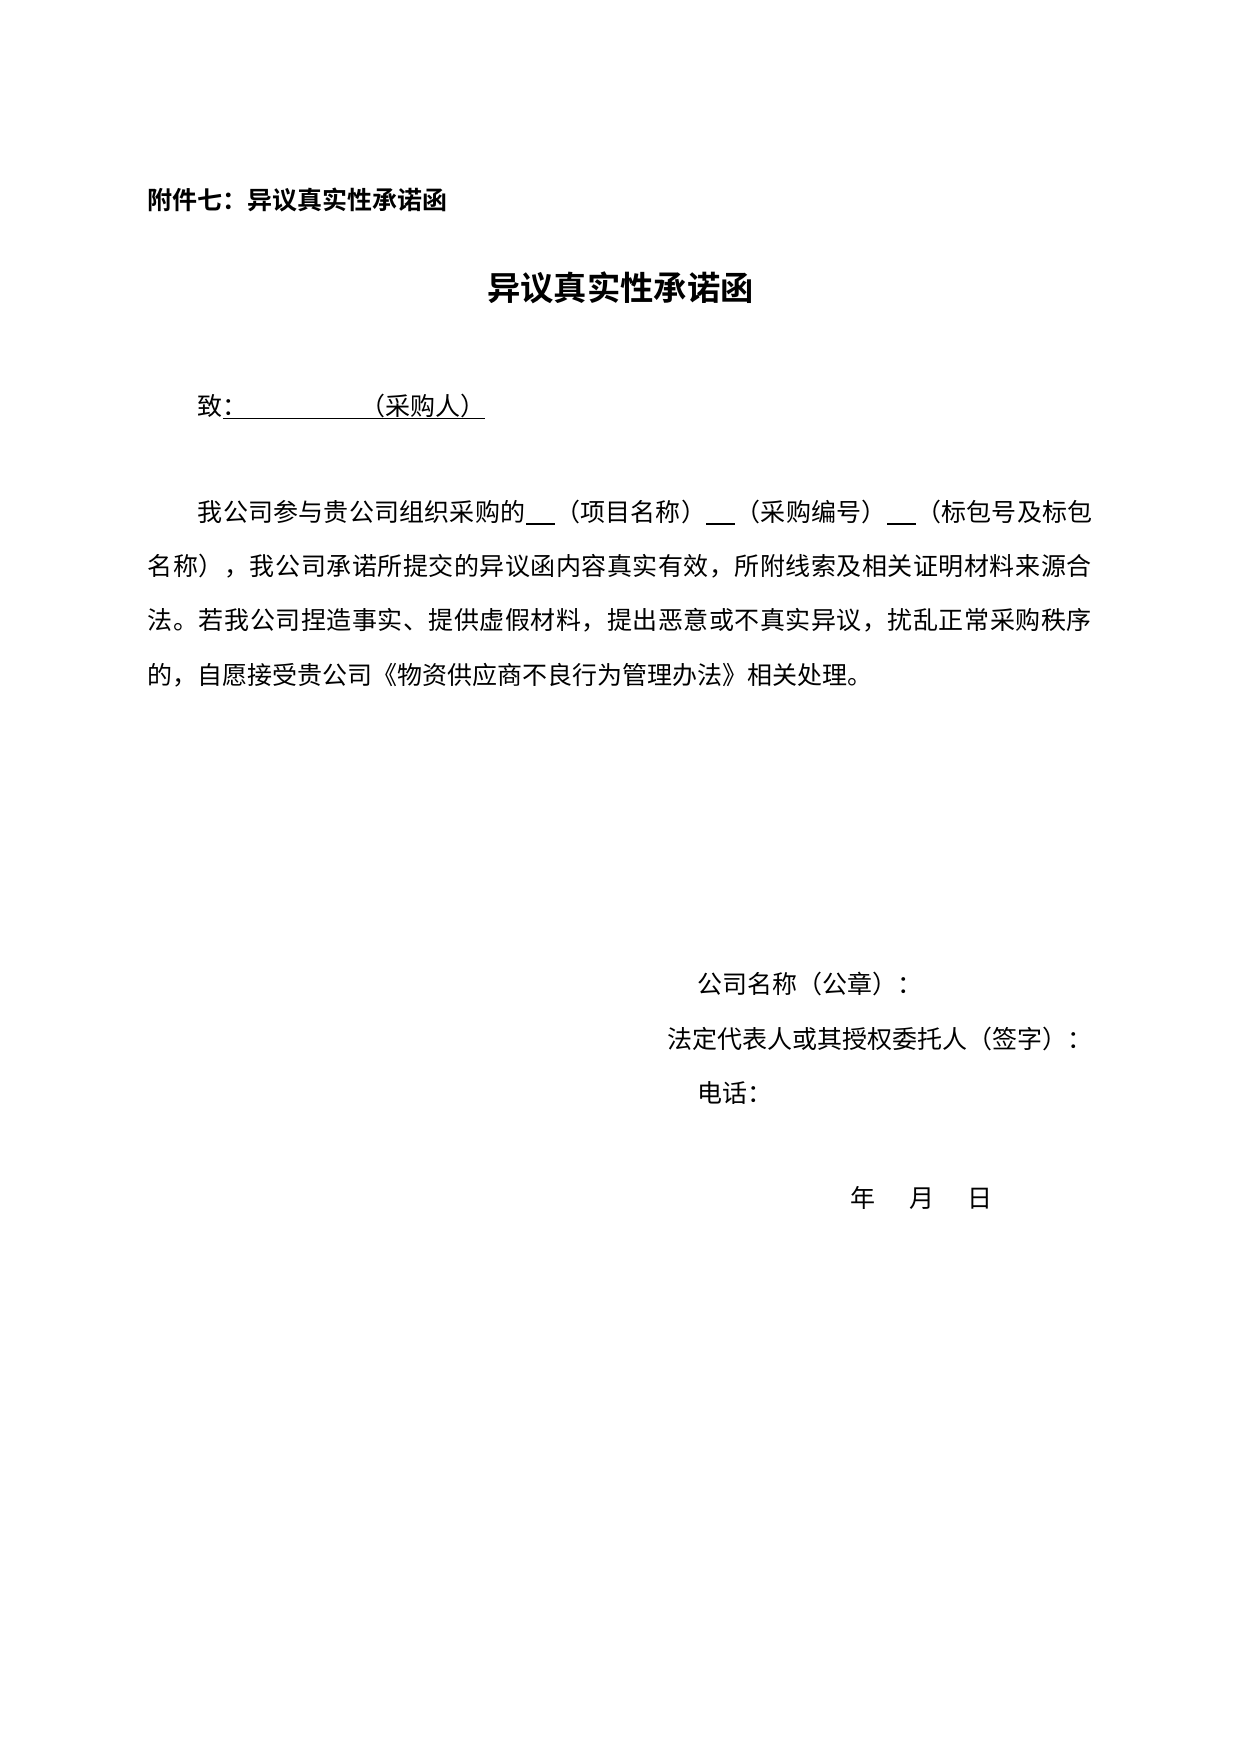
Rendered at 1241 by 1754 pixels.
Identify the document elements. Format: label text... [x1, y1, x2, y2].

text 异议真实性承诺函 [148, 262, 1092, 310]
text 电话： [148, 1073, 1092, 1110]
text 公司名称（公章）： [148, 965, 1092, 1001]
text 年 月 日 [148, 1179, 992, 1215]
text 附件七：异议真实性承诺函 [148, 180, 1092, 217]
text 我公司参与贵公司组织采购的 （项目名称） （采购编号） （标包号及标包名称），我公司承诺所提交的异议函内容真实有效，所附线索及相关证明材料来源合法。若我公司捏造事实、提供虚假材料，提出恶意或不真实异议，扰乱正常采购秩序的，自愿接受贵公司《物资供应商不良行为管理办法》相关处理。 [148, 492, 1092, 691]
text 法定代表人或其授权委托人（签字）： [148, 1019, 1092, 1055]
text 致： （采购人） [148, 387, 1092, 423]
